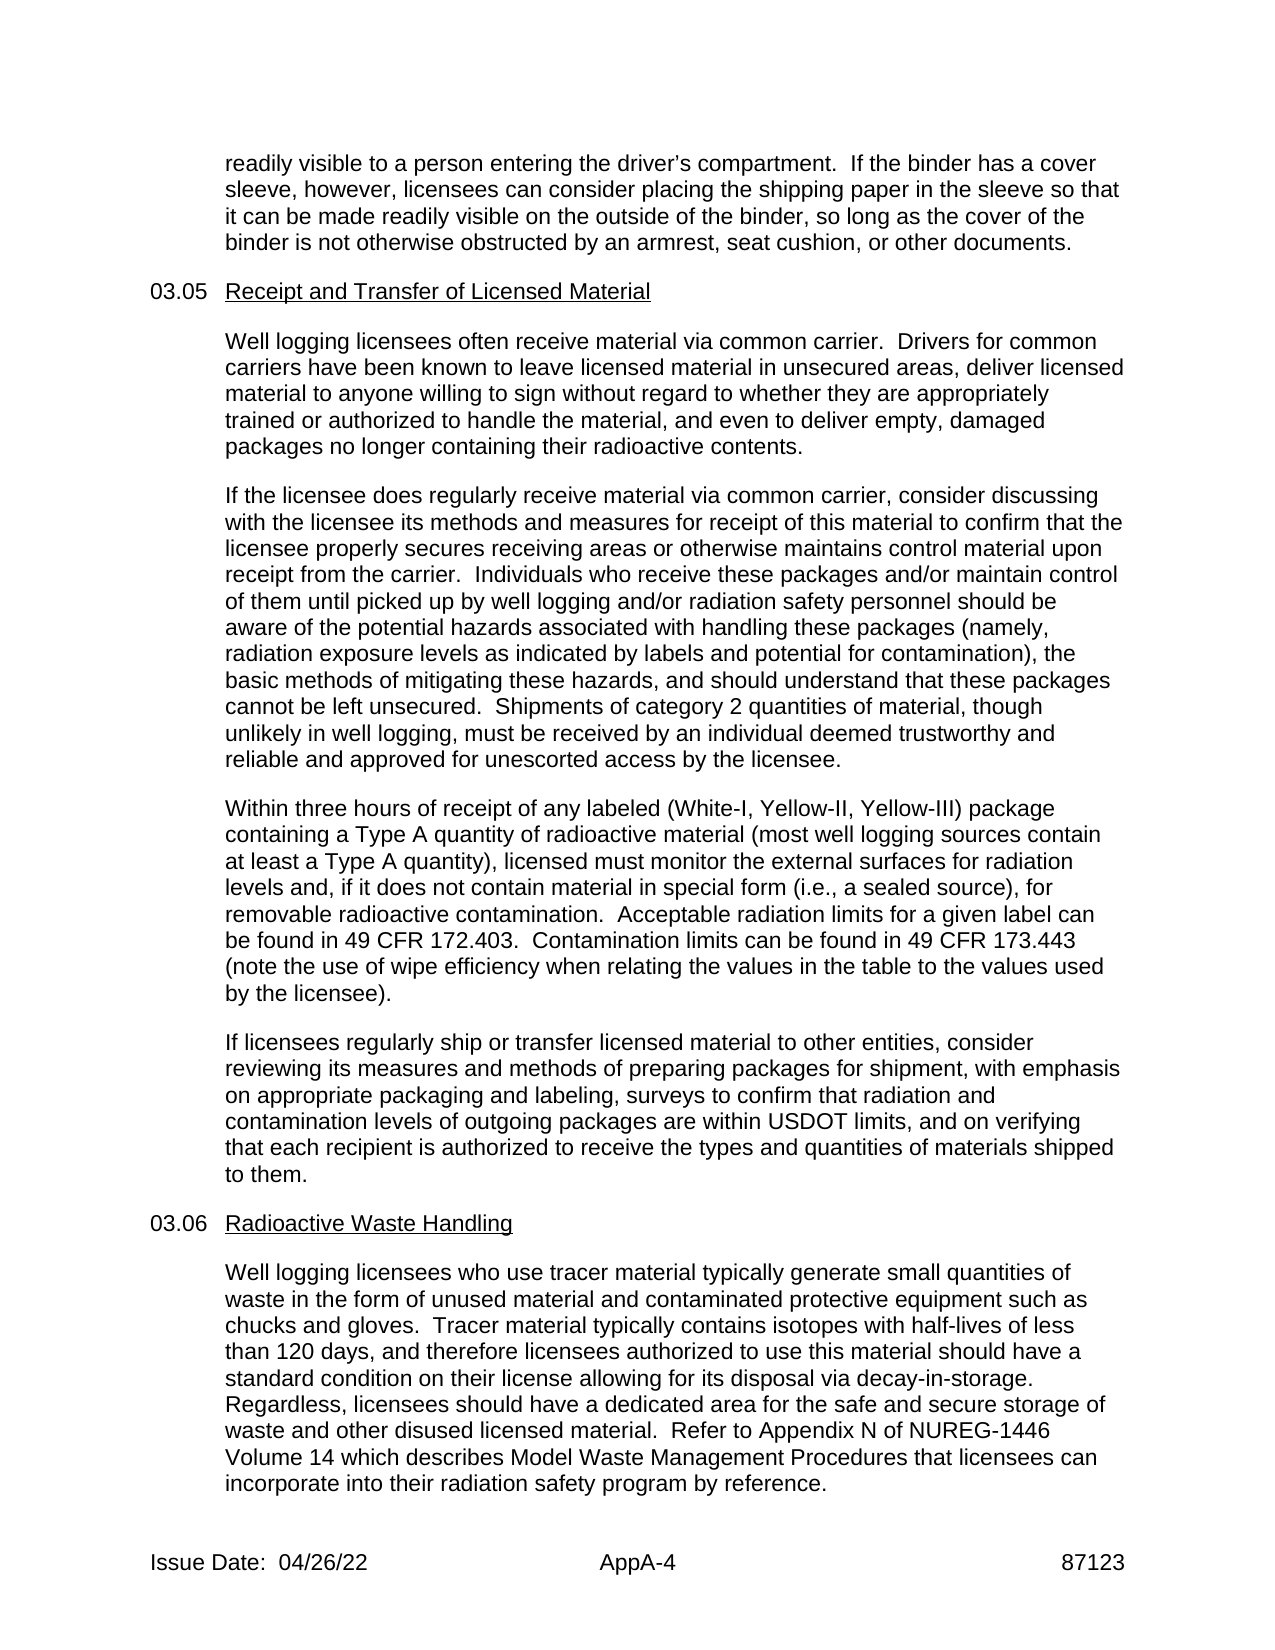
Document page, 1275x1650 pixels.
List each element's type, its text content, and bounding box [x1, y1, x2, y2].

subtitle 03.05 Receipt and Transfer of Licensed Material [150, 278, 1125, 305]
text Well logging licensees often receive material via common carrier. Drivers for common carriers have been known to leave licensed material in unsecured areas, deliver licensed material to anyone willing to sign without regard to whether they are appropriately trained or authorized to handle the material, and even to deliver empty, damaged packages no longer containing their radioactive contents. [225, 328, 1125, 459]
text If the licensee does regularly receive material via common carrier, consider discussing with the licensee its methods and measures for receipt of this material to confirm that the licensee properly secures receiving areas or otherwise maintains control material upon receipt from the carrier. Individuals who receive these packages and/or maintain control of them until picked up by well logging and/or radiation safety personnel should be aware of the potential hazards associated with handling these packages (namely, radiation exposure levels as indicated by labels and potential for contamination), the basic methods of mitigating these hazards, and should understand that these packages cannot be left unsecured. Shipments of category 2 quantities of material, though unlikely in well logging, must be received by an individual deemed trustworthy and reliable and approved for unescorted access by the licensee. [225, 482, 1125, 772]
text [225, 150, 1125, 255]
subtitle 03.06 Radioactive Waste Handling [150, 1210, 1125, 1236]
text Well logging licensees who use tracer material typically generate small quantities of waste in the form of unused material and contaminated protective equipment such as chucks and gloves. Tracer material typically contains isotopes with half-lives of less than 120 days, and therefore licensees authorized to use this material should have a standard condition on their license allowing for its disposal via decay-in-storage. Regardless, licensees should have a dedicated area for the safe and secure storage of waste and other disused licensed material. Refer to Appendix N of NUREG-1446 Volume 14 which describes Model Waste Management Procedures that licensees can incorporate into their radiation safety program by reference. [225, 1259, 1125, 1496]
text If licensees regularly ship or transfer licensed material to other entities, consider reviewing its measures and methods of preparing packages for shipment, with emphasis on appropriate packaging and labeling, surveys to confirm that radiation and contamination levels of outgoing packages are within USDOT limits, and on verifying that each recipient is authorized to receive the types and quantities of materials shipped to them. [225, 1029, 1125, 1187]
text Within three hours of receipt of any labeled (White-I, Yellow-II, Yellow-III) package containing a Type A quantity of radioactive material (most well logging sources contain at least a Type A quantity), licensed must monitor the external surfaces for radiation levels and, if it does not contain material in special form (i.e., a sealed source), for removable radioactive contamination. Acceptable radiation limits for a given label can be found in 49 CFR 172.403. Contamination limits can be found in 49 CFR 173.443 (note the use of wipe efficiency when relating the values in the table to the values used by the licensee). [225, 795, 1125, 1006]
